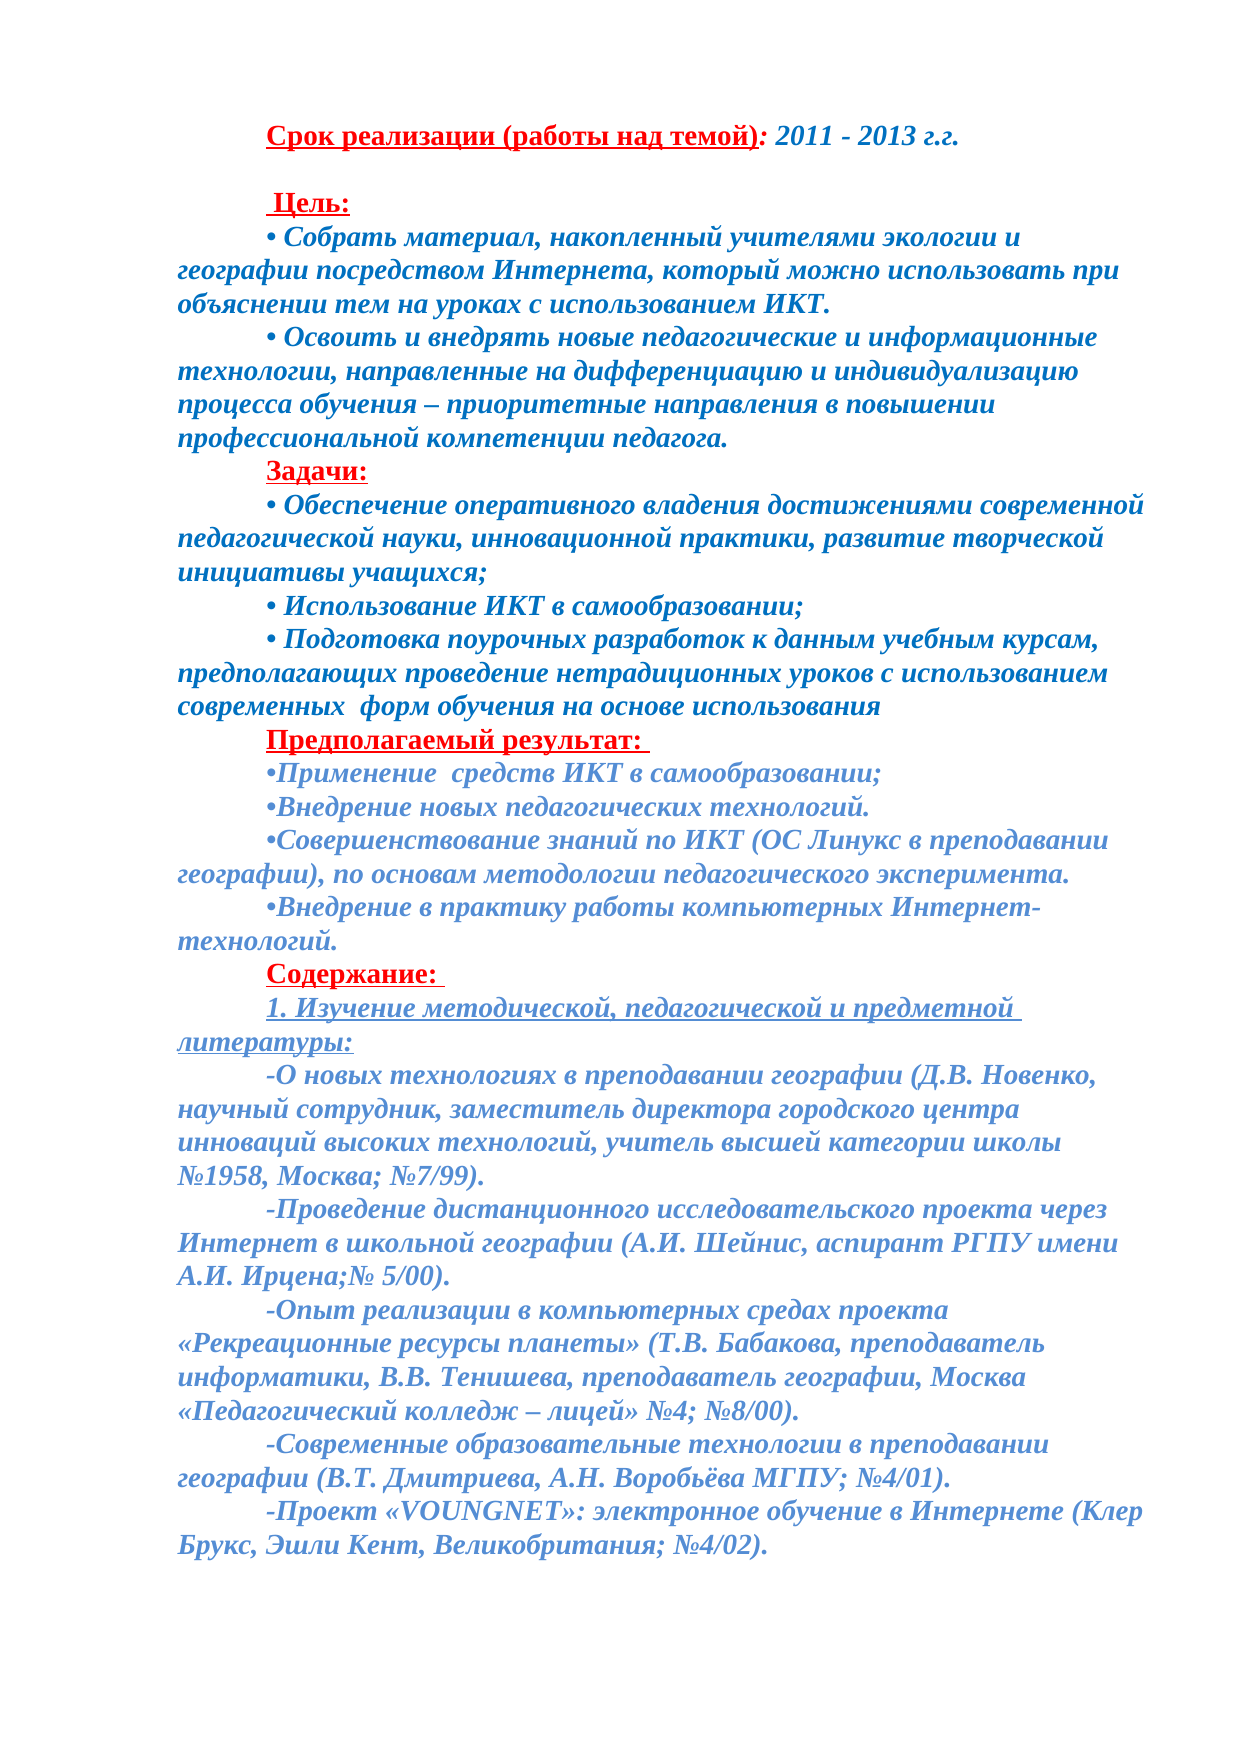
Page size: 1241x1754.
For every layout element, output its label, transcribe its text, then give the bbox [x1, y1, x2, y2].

text • Собрать материал, накопленный учителями экологии и географии посредством Интернета, который можно использовать при объяснении тем на уроках с использованием ИКТ. [177, 219, 1152, 319]
text •Совершенствование знаний по ИКТ (ОС Линукс в преподавании географии), по основам методологии педагогического эксперимента. [177, 822, 1152, 889]
text • Освоить и внедрять новые педагогические и информационные технологии, направленные на дифференциацию и индивидуализацию процесса обучения – приоритетные направления в повышении профессиональной компетенции педагога. [177, 319, 1152, 453]
text • Использование ИКТ в самообразовании; [177, 588, 1152, 621]
text •Внедрение в практику работы компьютерных Интернет-технологий. [177, 889, 1152, 957]
text Предполагаемый результат: [177, 722, 1152, 755]
text -Проект «VOUNGNET»: электронное обучение в Интернете (Клер Брукс, Эшли Кент, Великобритания; №4/02). [177, 1493, 1152, 1560]
text •Внедрение новых педагогических технологий. [177, 789, 1152, 822]
text Задачи: [177, 453, 1152, 487]
text -Современные образовательные технологии в преподавании географии (В.Т. Дмитриева, А.Н. Воробьёва МГПУ; №4/01). [177, 1426, 1152, 1493]
text 1. Изучение методической, педагогической и предметной литературы: [177, 990, 1152, 1057]
text -О новых технологиях в преподавании географии (Д.В. Новенко, научный сотрудник, заместитель директора городского центра инноваций высоких технологий, учитель высшей категории школы №1958, Москва; №7/99). [177, 1057, 1152, 1191]
text •Применение средств ИКТ в самообразовании; [177, 755, 1152, 789]
text -Опыт реализации в компьютерных средах проекта «Рекреационные ресурсы планеты» (Т.В. Бабакова, преподаватель информатики, В.В. Тенишева, преподаватель географии, Москва «Педагогический колледж – лицей» №4; №8/00). [177, 1292, 1152, 1426]
text • Обеспечение оперативного владения достижениями современной педагогической науки, инновационной практики, развитие творческой инициативы учащихся; [177, 487, 1152, 588]
text -Проведение дистанционного исследовательского проекта через Интернет в школьной географии (А.И. Шейнис, аспирант РГПУ имени А.И. Ирцена;№ 5/00). [177, 1191, 1152, 1292]
text Срок реализации (работы над темой): 2011 - 2013 г.г. [177, 118, 1152, 152]
text Цель: [177, 185, 1152, 219]
text Содержание: [177, 957, 1152, 990]
text • Подготовка поурочных разработок к данным учебным курсам, предполагающих проведение нетрадиционных уроков с использованием современных форм обучения на основе использования [177, 621, 1152, 722]
